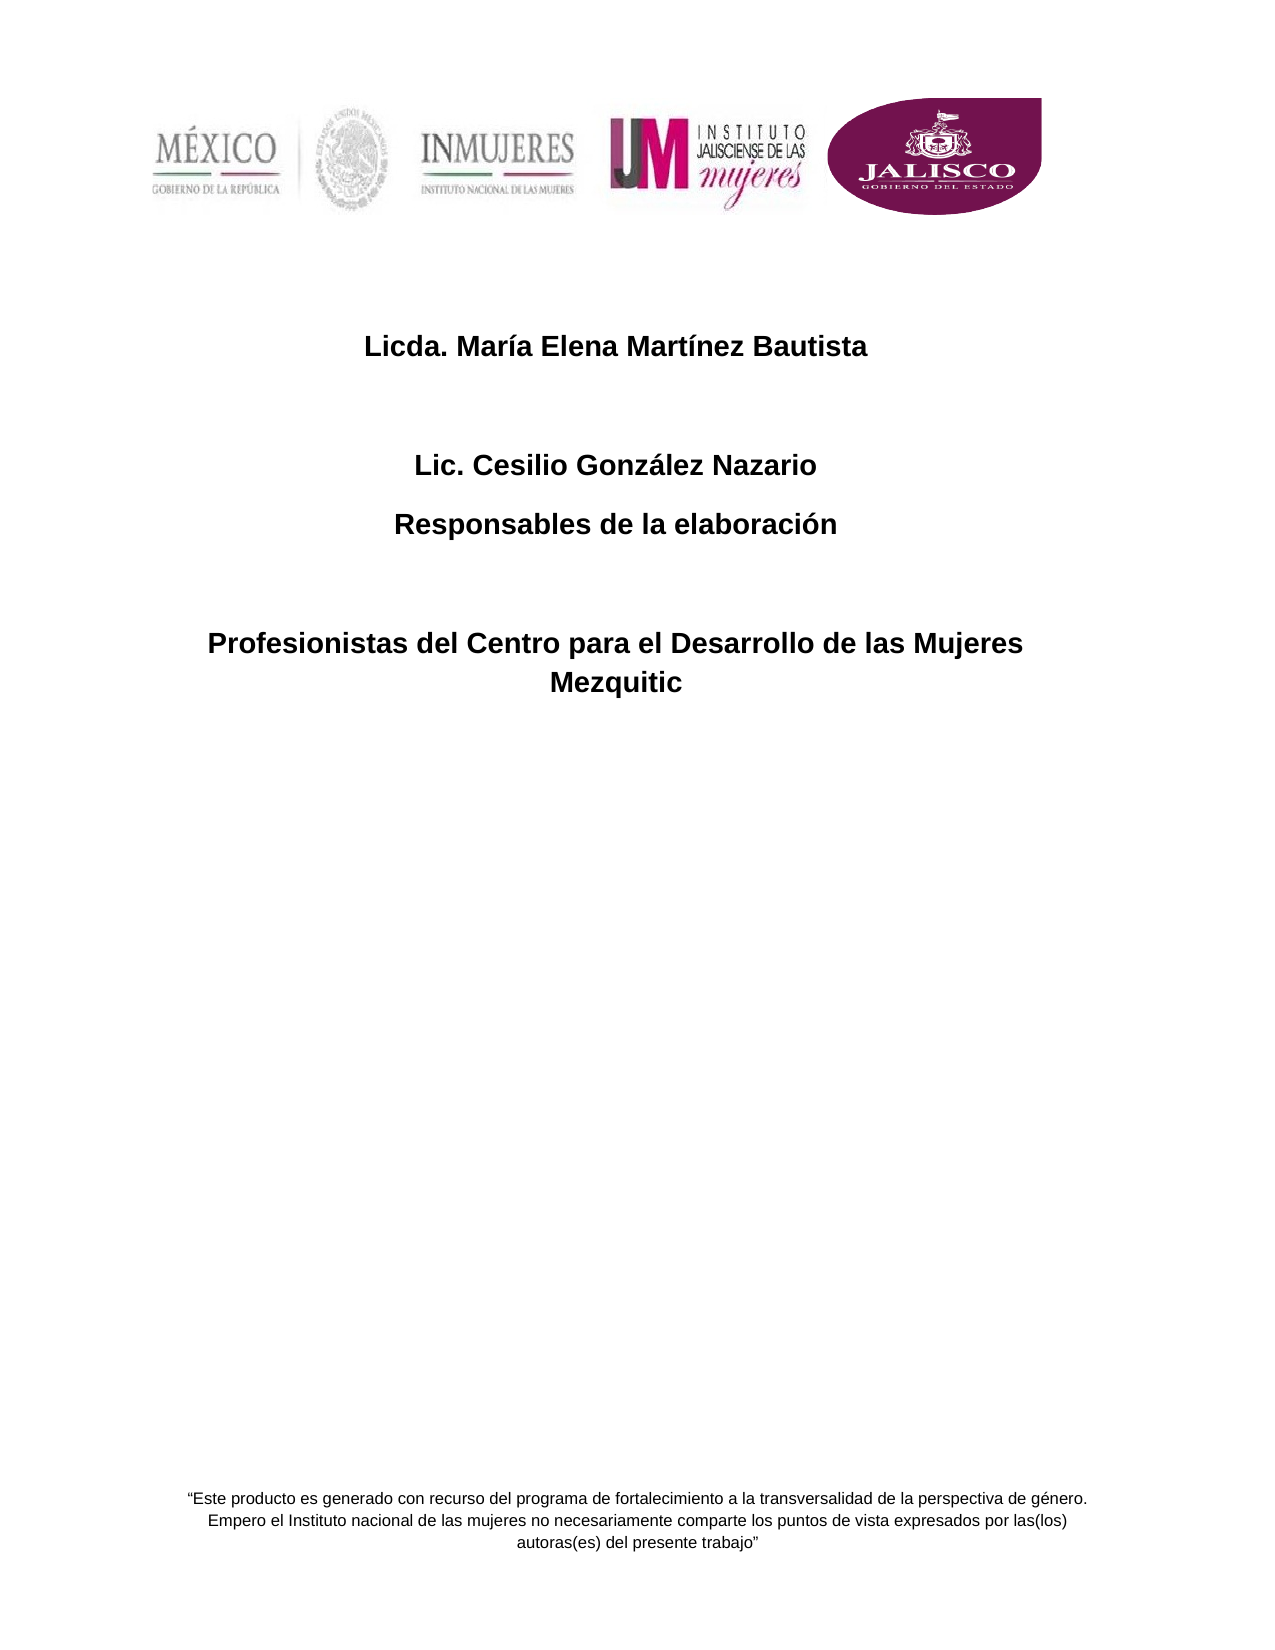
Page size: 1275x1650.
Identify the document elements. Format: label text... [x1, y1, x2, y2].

table_cell Licda. Adriana Lorena Marentes Salvatierra Licda. María Elena Martínez Bautista [166, 270, 1066, 448]
picture [152, 98, 1042, 215]
table_cell Lic. Cesilio González Nazario Responsables de la elaboración Profesionistas del Centro para el Desarrollo de las Mujeres Mezquitic [166, 448, 1066, 723]
